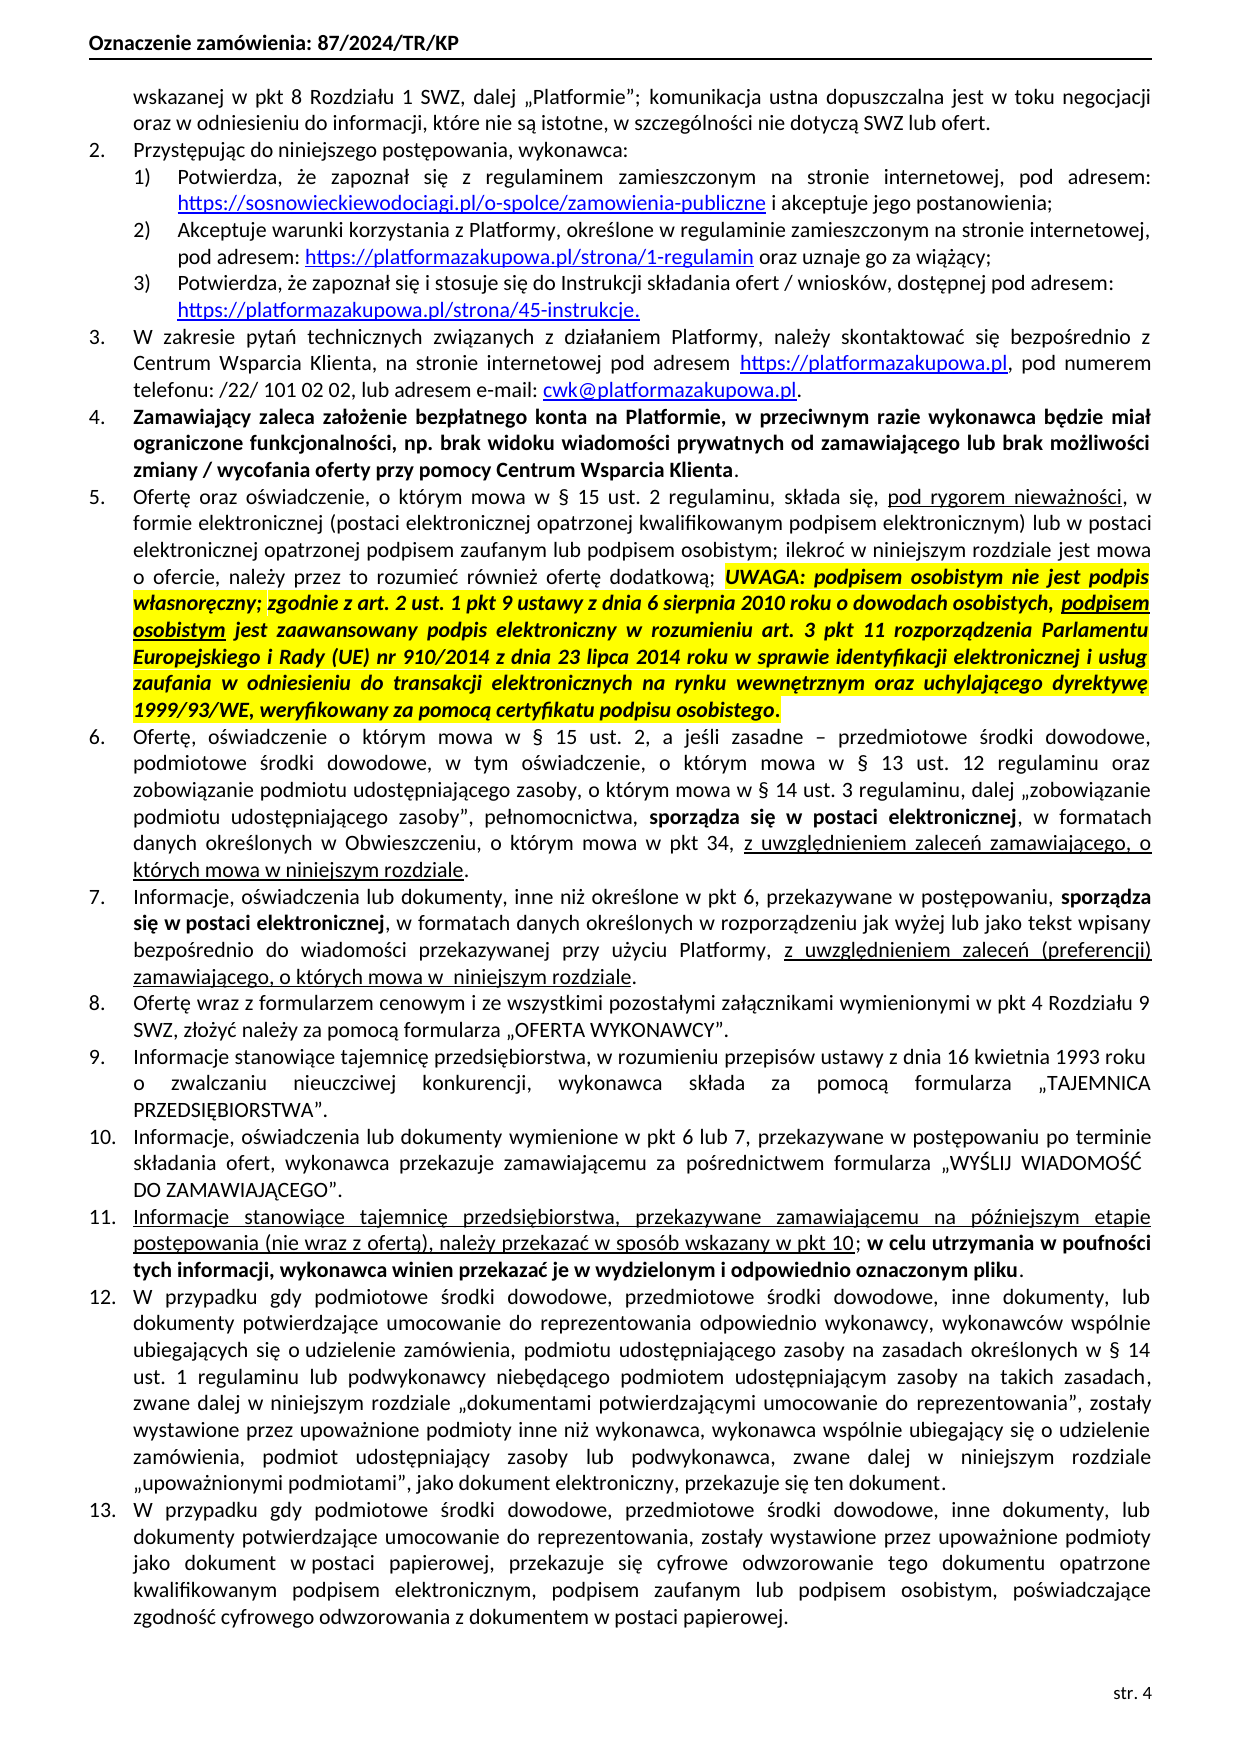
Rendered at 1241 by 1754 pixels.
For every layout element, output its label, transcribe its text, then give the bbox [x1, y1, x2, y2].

list Ofertę wraz z formularzem cenowym i ze wszystkimi pozostałymi załącznikami wymienionymi w pkt 4 Rozdziału 9 SWZ, złożyć należy za pomocą formularza „OFERTA WYKONAWCY”. [89, 989, 1152, 1043]
list W przypadku gdy podmiotowe środki dowodowe, przedmiotowe środki dowodowe, inne dokumenty, lub dokumenty potwierdzające umocowanie do reprezentowania odpowiednio wykonawcy, wykonawców wspólnie ubiegających się o udzielenie zamówienia, podmiotu udostępniającego zasoby na zasadach określonych w § 14 ust. 1 regulaminu lub podwykonawcy niebędącego podmiotem udostępniającym zasoby na takich zasadach, zwane dalej w niniejszym rozdziale „dokumentami potwierdzającymi umocowanie do reprezentowania”, zostały wystawione przez upoważnione podmioty inne niż wykonawca, wykonawca wspólnie ubiegający się o udzielenie zamówienia, podmiot udostępniający zasoby lub podwykonawca, zwane dalej w niniejszym rozdziale „upoważnionymi podmiotami”, jako dokument elektroniczny, przekazuje się ten dokument. [89, 1283, 1152, 1496]
list Informacje stanowiące tajemnicę przedsiębiorstwa, przekazywane zamawiającemu na późniejszym etapie postępowania (nie wraz z ofertą), należy przekazać w sposób wskazany w pkt 10; w celu utrzymania w poufności tych informacji, wykonawca winien przekazać je w wydzielonym i odpowiednio oznaczonym pliku. [89, 1203, 1152, 1283]
list Informacje, oświadczenia lub dokumenty, inne niż określone w pkt 6, przekazywane w postępowaniu, sporządza się w postaci elektronicznej, w formatach danych określonych w rozporządzeniu jak wyżej lub jako tekst wpisany bezpośrednio do wiadomości przekazywanej przy użyciu Platformy, z uwzględnieniem zaleceń (preferencji) zamawiającego, o których mowa w niniejszym rozdziale. [89, 883, 1152, 989]
text https://platformazakupowa.pl/strona/45-instrukcje. [177, 296, 1152, 323]
list Akceptuje warunki korzystania z Platformy, określone w regulaminie zamieszczonym na stronie internetowej, pod adresem: https://platformazakupowa.pl/strona/1-regulamin oraz uznaje go za wiążący; [133, 216, 1152, 269]
list Ofertę, oświadczenie o którym mowa w § 15 ust. 2, a jeśli zasadne – przedmiotowe środki dowodowe, podmiotowe środki dowodowe, w tym oświadczenie, o którym mowa w § 13 ust. 12 regulaminu oraz zobowiązanie podmiotu udostępniającego zasoby, o którym mowa w § 14 ust. 3 regulaminu, dalej „zobowiązanie podmiotu udostępniającego zasoby”, pełnomocnictwa, sporządza się w postaci elektronicznej, w formatach danych określonych w Obwieszczeniu, o którym mowa w pkt 34, z uwzględnieniem zaleceń zamawiającego, o których mowa w niniejszym rozdziale. [89, 723, 1152, 883]
list Przystępując do niniejszego postępowania, wykonawca: [89, 136, 1152, 163]
list Informacje stanowiące tajemnicę przedsiębiorstwa, w rozumieniu przepisów ustawy z dnia 16 kwietnia 1993 roku o zwalczaniu nieuczciwej konkurencji, wykonawca składa za pomocą formularza „TAJEMNICA PRZEDSIĘBIORSTWA”. [89, 1043, 1152, 1123]
list Informacje, oświadczenia lub dokumenty wymienione w pkt 6 lub 7, przekazywane w postępowaniu po terminie składania ofert, wykonawca przekazuje zamawiającemu za pośrednictwem formularza „WYŚLIJ WIADOMOŚĆ DO ZAMAWIAJĄCEGO”. [89, 1123, 1152, 1203]
list W przypadku gdy podmiotowe środki dowodowe, przedmiotowe środki dowodowe, inne dokumenty, lub dokumenty potwierdzające umocowanie do reprezentowania, zostały wystawione przez upoważnione podmioty jako dokument w postaci papierowej, przekazuje się cyfrowe odwzorowanie tego dokumentu opatrzone kwalifikowanym podpisem elektronicznym, podpisem zaufanym lub podpisem osobistym, poświadczające zgodność cyfrowego odwzorowania z dokumentem w postaci papierowej. [89, 1496, 1152, 1629]
list Zamawiający zaleca założenie bezpłatnego konta na Platformie, w przeciwnym razie wykonawca będzie miał ograniczone funkcjonalności, np. brak widoku wiadomości prywatnych od zamawiającego lub brak możliwości zmiany / wycofania oferty przy pomocy Centrum Wsparcia Klienta. [89, 403, 1152, 483]
list W zakresie pytań technicznych związanych z działaniem Platformy, należy skontaktować się bezpośrednio z Centrum Wsparcia Klienta, na stronie internetowej pod adresem https://platformazakupowa.pl, pod numerem telefonu: /22/ 101 02 02, lub adresem e-mail: cwk@platformazakupowa.pl. [89, 323, 1152, 403]
list Ofertę oraz oświadczenie, o którym mowa w § 15 ust. 2 regulaminu, składa się, pod rygorem nieważności, w formie elektronicznej (postaci elektronicznej opatrzonej kwalifikowanym podpisem elektronicznym) lub w postaci elektronicznej opatrzonej podpisem zaufanym lub podpisem osobistym; ilekroć w niniejszym rozdziale jest mowa o ofercie, należy przez to rozumieć również ofertę dodatkową; UWAGA: podpisem osobistym nie jest podpis własnoręczny; zgodnie z art. 2 ust. 1 pkt 9 ustawy z dnia 6 sierpnia 2010 roku o dowodach osobistych, podpisem osobistym jest zaawansowany podpis elektroniczny w rozumieniu art. 3 pkt 11 rozporządzenia Parlamentu Europejskiego i Rady (UE) nr 910/2014 z dnia 23 lipca 2014 roku w sprawie identyfikacji elektronicznej i usług zaufania w odniesieniu do transakcji elektronicznych na rynku wewnętrznym oraz uchylającego dyrektywę 1999/93/WE, weryfikowany za pomocą certyfikatu podpisu osobistego. [89, 483, 1152, 723]
list Potwierdza, że zapoznał się z regulaminem zamieszczonym na stronie internetowej, pod adresem: https://sosnowieckiewodociagi.pl/o-spolce/zamowienia-publiczne i akceptuje jego postanowienia; [133, 163, 1152, 216]
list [89, 83, 1152, 136]
list Potwierdza, że zapoznał się i stosuje się do Instrukcji składania ofert / wniosków, dostępnej pod adresem: [133, 269, 1152, 296]
